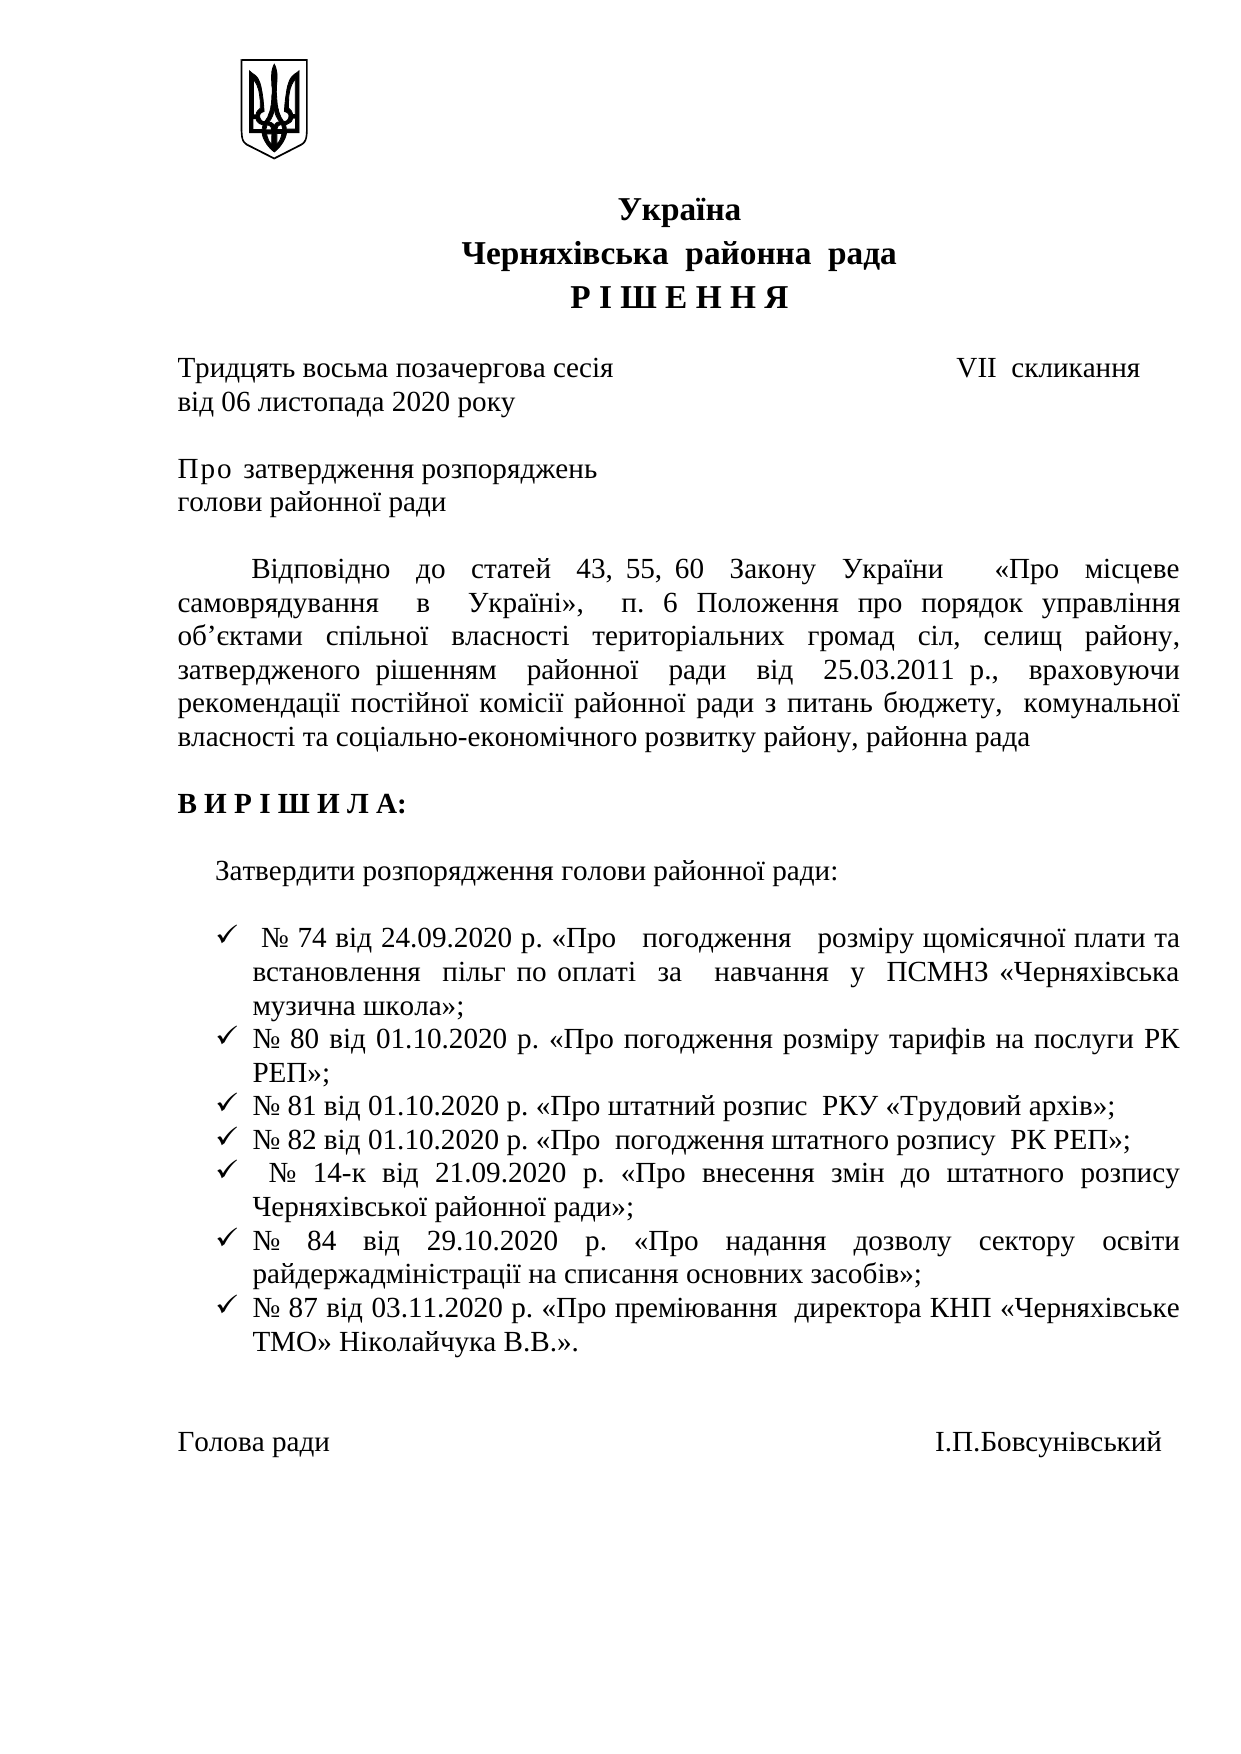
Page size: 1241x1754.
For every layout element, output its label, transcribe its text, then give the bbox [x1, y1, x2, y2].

subtitle Черняхівська районна рада [177, 233, 1181, 272]
text Голова ради І.П.Бовсунівський [177, 1424, 1181, 1458]
list № 82 від 01.10.2020 р. «Про погодження штатного розпису РК РЕП»; [215, 1122, 1181, 1156]
list № 87 від 03.11.2020 р. «Про преміювання директора КНП «Черняхівське ТМО» Ніколайчука В.В.». [215, 1290, 1181, 1357]
text В И Р І Ш И Л А: [177, 786, 1181, 820]
list № 81 від 01.10.2020 р. «Про штатний розпис РКУ «Трудовий архів»; [215, 1088, 1181, 1122]
text голови районної ради [177, 484, 1181, 518]
list № 74 від 24.09.2020 р. «Про погодження розміру щомісячної плати та встановлення пільг по оплаті за навчання у ПСМНЗ «Черняхівська музична школа»; [215, 920, 1181, 1021]
text Тридцять восьма позачергова сесія VІІ скликання [177, 350, 1181, 384]
text Відповідно до статей 43, 55, 60 Закону України «Про місцеве самоврядування в Україні», п. 6 Положення про порядок управління об’єктами спільної власності територіальних громад сіл, селищ району, затвердженого рішенням районної ради від 25.03.2011 р., враховуючи рекомендації постійної комісії районної ради з питань бюджету, комунальної власності та соціально-економічного розвитку району, районна рада [177, 551, 1181, 753]
text від 06 листопада 2020 року [177, 384, 1181, 417]
text Про затвердження розпоряджень [177, 451, 1181, 484]
list № 14-к від 21.09.2020 р. «Про внесення змін до штатного розпису Черняхівської районної ради»; [215, 1156, 1181, 1223]
subtitle Україна [177, 189, 1181, 228]
list № 84 від 29.10.2020 р. «Про надання дозволу сектору освіти райдержадміністрації на списання основних засобів»; [215, 1223, 1181, 1290]
subtitle Р І Ш Е Н Н Я [177, 277, 1181, 316]
text Затвердити розпорядження голови районної ради: [177, 853, 1181, 887]
list № 80 від 01.10.2020 р. «Про погодження розміру тарифів на послуги РК РЕП»; [215, 1021, 1181, 1088]
